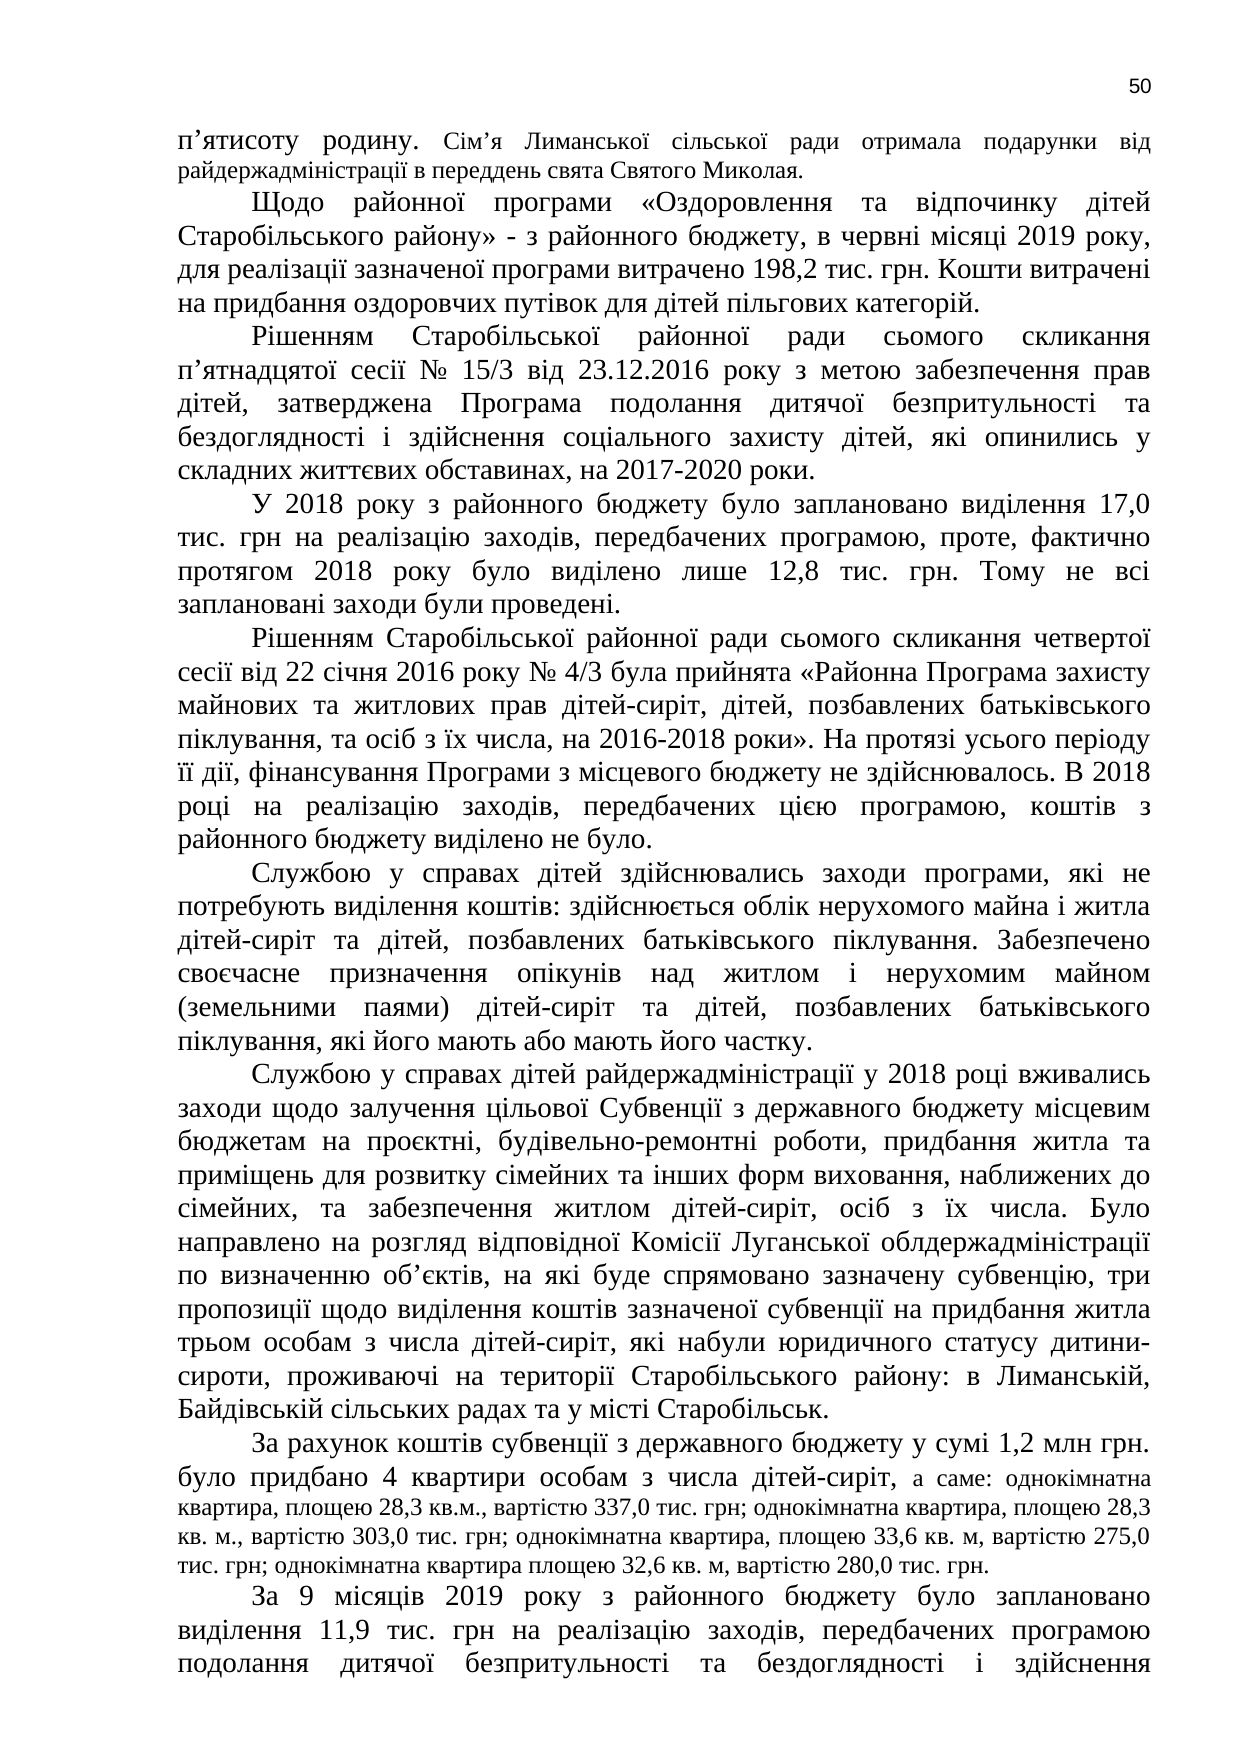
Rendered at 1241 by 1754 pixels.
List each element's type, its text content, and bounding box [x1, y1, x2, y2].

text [177, 122, 1152, 184]
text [177, 1578, 1152, 1679]
text Службою у справах дітей райдержадміністрації у 2018 році вживались заходи щодо залучення цільової Субвенції з державного бюджету місцевим бюджетам на проєктні, будівельно-ремонтні роботи, придбання житла та приміщень для розвитку сімейних та інших форм виховання, наближених до сімейних, та забезпечення житлом дітей-сиріт, осіб з їх числа. Було направлено на розгляд відповідної Комісії Луганської облдержадміністрації по визначенню об’єктів, на які буде спрямовано зазначену субвенцію, три пропозиції щодо виділення коштів зазначеної субвенції на придбання житла трьом особам з числа дітей-сиріт, які набули юридичного статусу дитини-сироти, проживаючі на території Старобільського району: в Лиманській, Байдівській сільських радах та у місті Старобільськ. [177, 1056, 1152, 1425]
text За рахунок коштів субвенції з державного бюджету у сумі 1,2 млн грн. було придбано 4 квартири особам з числа дітей-сиріт, а саме: однокімнатна квартира, площею 28,3 кв.м., вартістю 337,0 тис. грн; однокімнатна квартира, площею 28,3 кв. м., вартістю 303,0 тис. грн; однокімнатна квартира, площею 33,6 кв. м, вартістю 275,0 тис. грн; однокімнатна квартира площею 32,6 кв. м, вартістю 280,0 тис. грн. [177, 1425, 1152, 1578]
text Службою у справах дітей здійснювались заходи програми, які не потребують виділення коштів: здійснюється облік нерухомого майна і житла дітей-сиріт та дітей, позбавлених батьківського піклування. Забезпечено своєчасне призначення опікунів над житлом і нерухомим майном (земельними паями) дітей-сиріт та дітей, позбавлених батьківського піклування, які його мають або мають його частку. [177, 855, 1152, 1056]
text У 2018 року з районного бюджету було заплановано виділення 17,0 тис. грн на реалізацію заходів, передбачених програмою, проте, фактично протягом 2018 року було виділено лише 12,8 тис. грн. Тому не всі заплановані заходи були проведені. [177, 486, 1152, 620]
text Рішенням Старобільської районної ради сьомого скликання четвертої сесії від 22 січня 2016 року № 4/3 була прийнята «Районна Програма захисту майнових та житлових прав дітей-сиріт, дітей, позбавлених батьківського піклування, та осіб з їх числа, на 2016-2018 роки». На протязі усього періоду її дії, фінансування Програми з місцевого бюджету не здійснювалось. В 2018 році на реалізацію заходів, передбачених цією програмою, коштів з районного бюджету виділено не було. [177, 620, 1152, 855]
text Щодо районної програми «Оздоровлення та відпочинку дітей Старобільського району» - з районного бюджету, в червні місяці 2019 року, для реалізації зазначеної програми витрачено 198,2 тис. грн. Кошти витрачені на придбання оздоровчих путівок для дітей пільгових категорій. [177, 184, 1152, 318]
text Рішенням Старобільської районної ради сьомого скликання п’ятнадцятої сесії № 15/3 від 23.12.2016 року з метою забезпечення прав дітей, затверджена Програма подолання дитячої безпритульності та бездоглядності і здійснення соціального захисту дітей, які опинились у складних життєвих обставинах, на 2017-2020 роки. [177, 318, 1152, 486]
